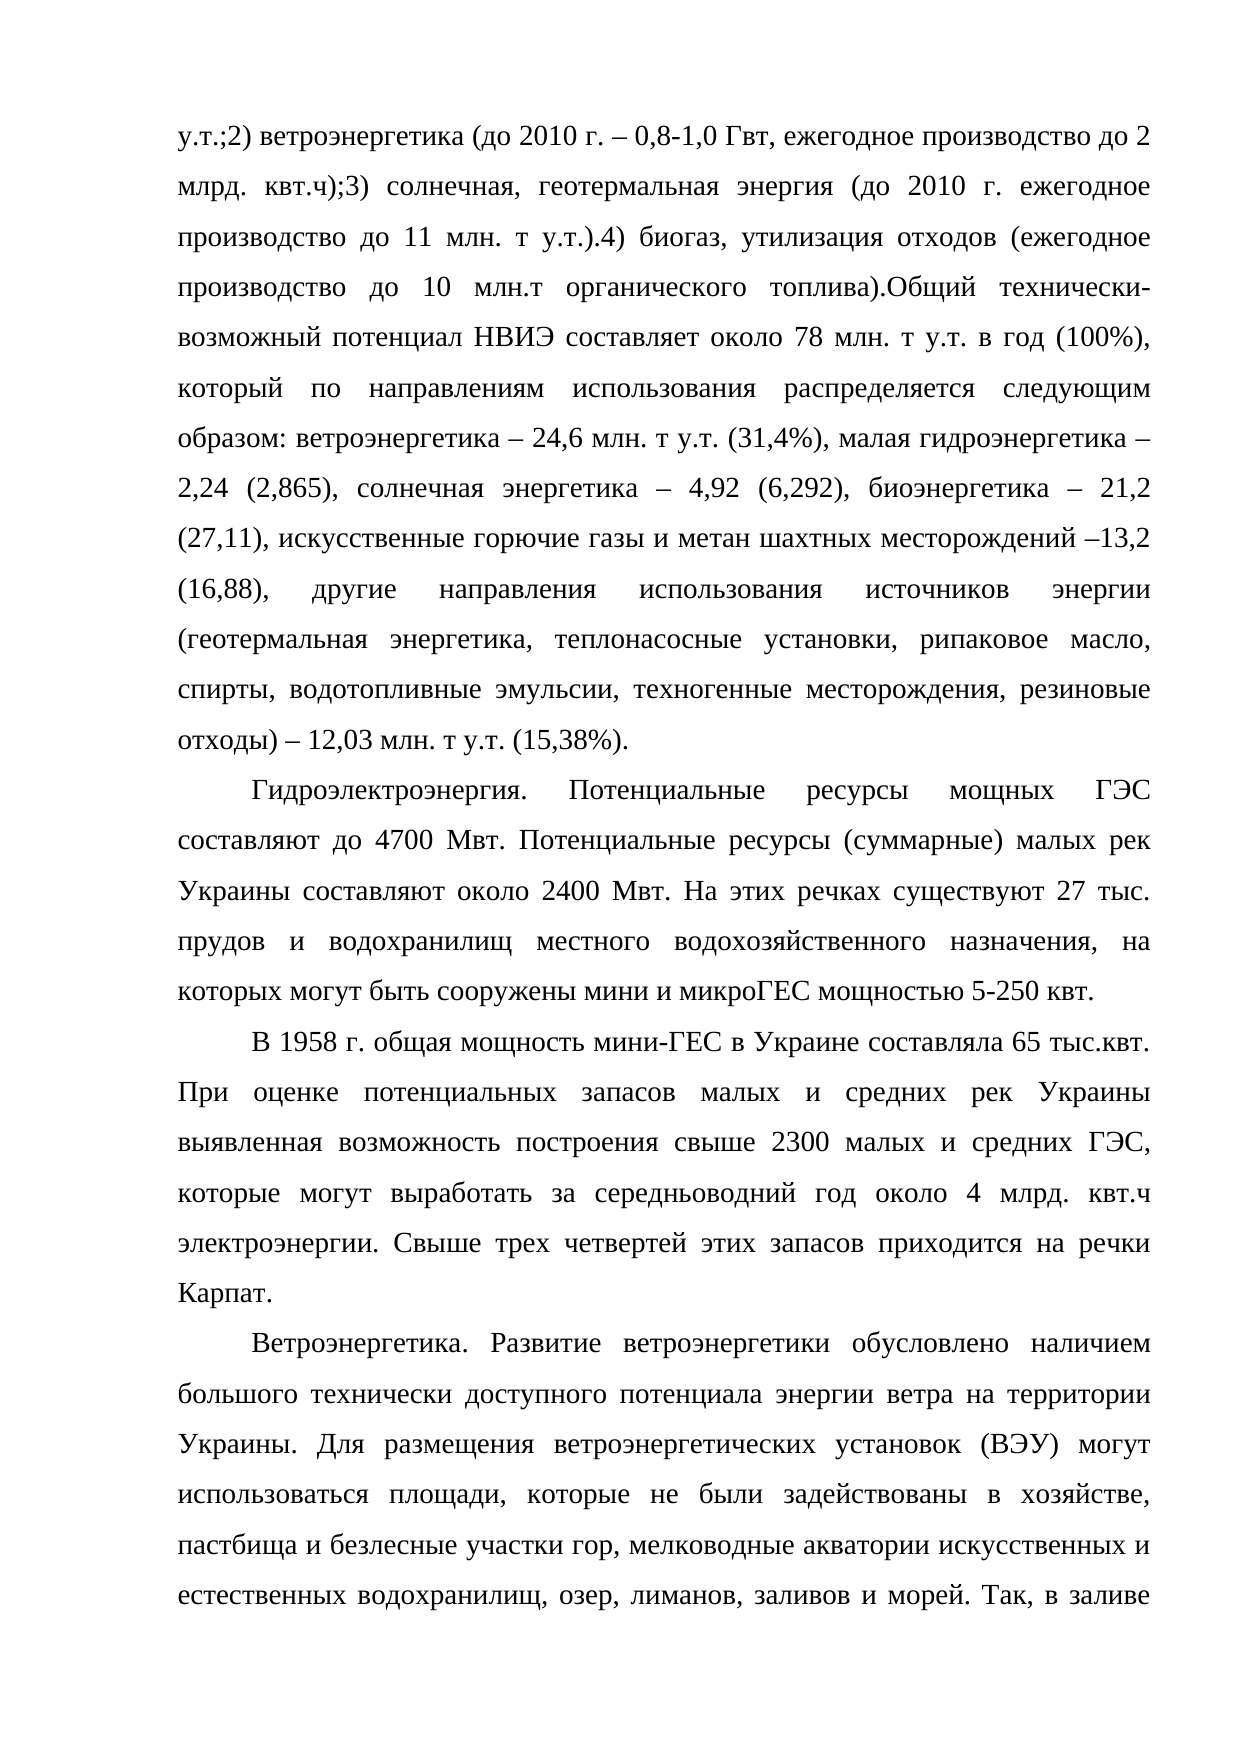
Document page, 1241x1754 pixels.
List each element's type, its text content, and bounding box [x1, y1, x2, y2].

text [177, 1326, 1152, 1611]
text Гидроэлектроэнергия. Потенциальные ресурсы мощных ГЭС составляют до 4700 Мвт. Потенциальные ресурсы (суммарные) малых рек Украины составляют около 2400 Мвт. На этих речках существуют 27 тыс. прудов и водохранилищ местного водохозяйственного назначения, на которых могут быть сооружены мини и микроГЕС мощностью 5-250 квт. [177, 772, 1152, 1007]
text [177, 118, 1152, 755]
text В . общая мощность мини-ГЕС в Украине составляла 65 тыс.квт. При оценке потенциальных запасов малых и средних рек Украины выявленная возможность построения свыше 2300 малых и средних ГЭС, которые могут выработать за середньоводний год около 4 млрд. квт.ч электроэнергии. Свыше трех четвертей этих запасов приходится на речки Карпат. [177, 1024, 1152, 1309]
